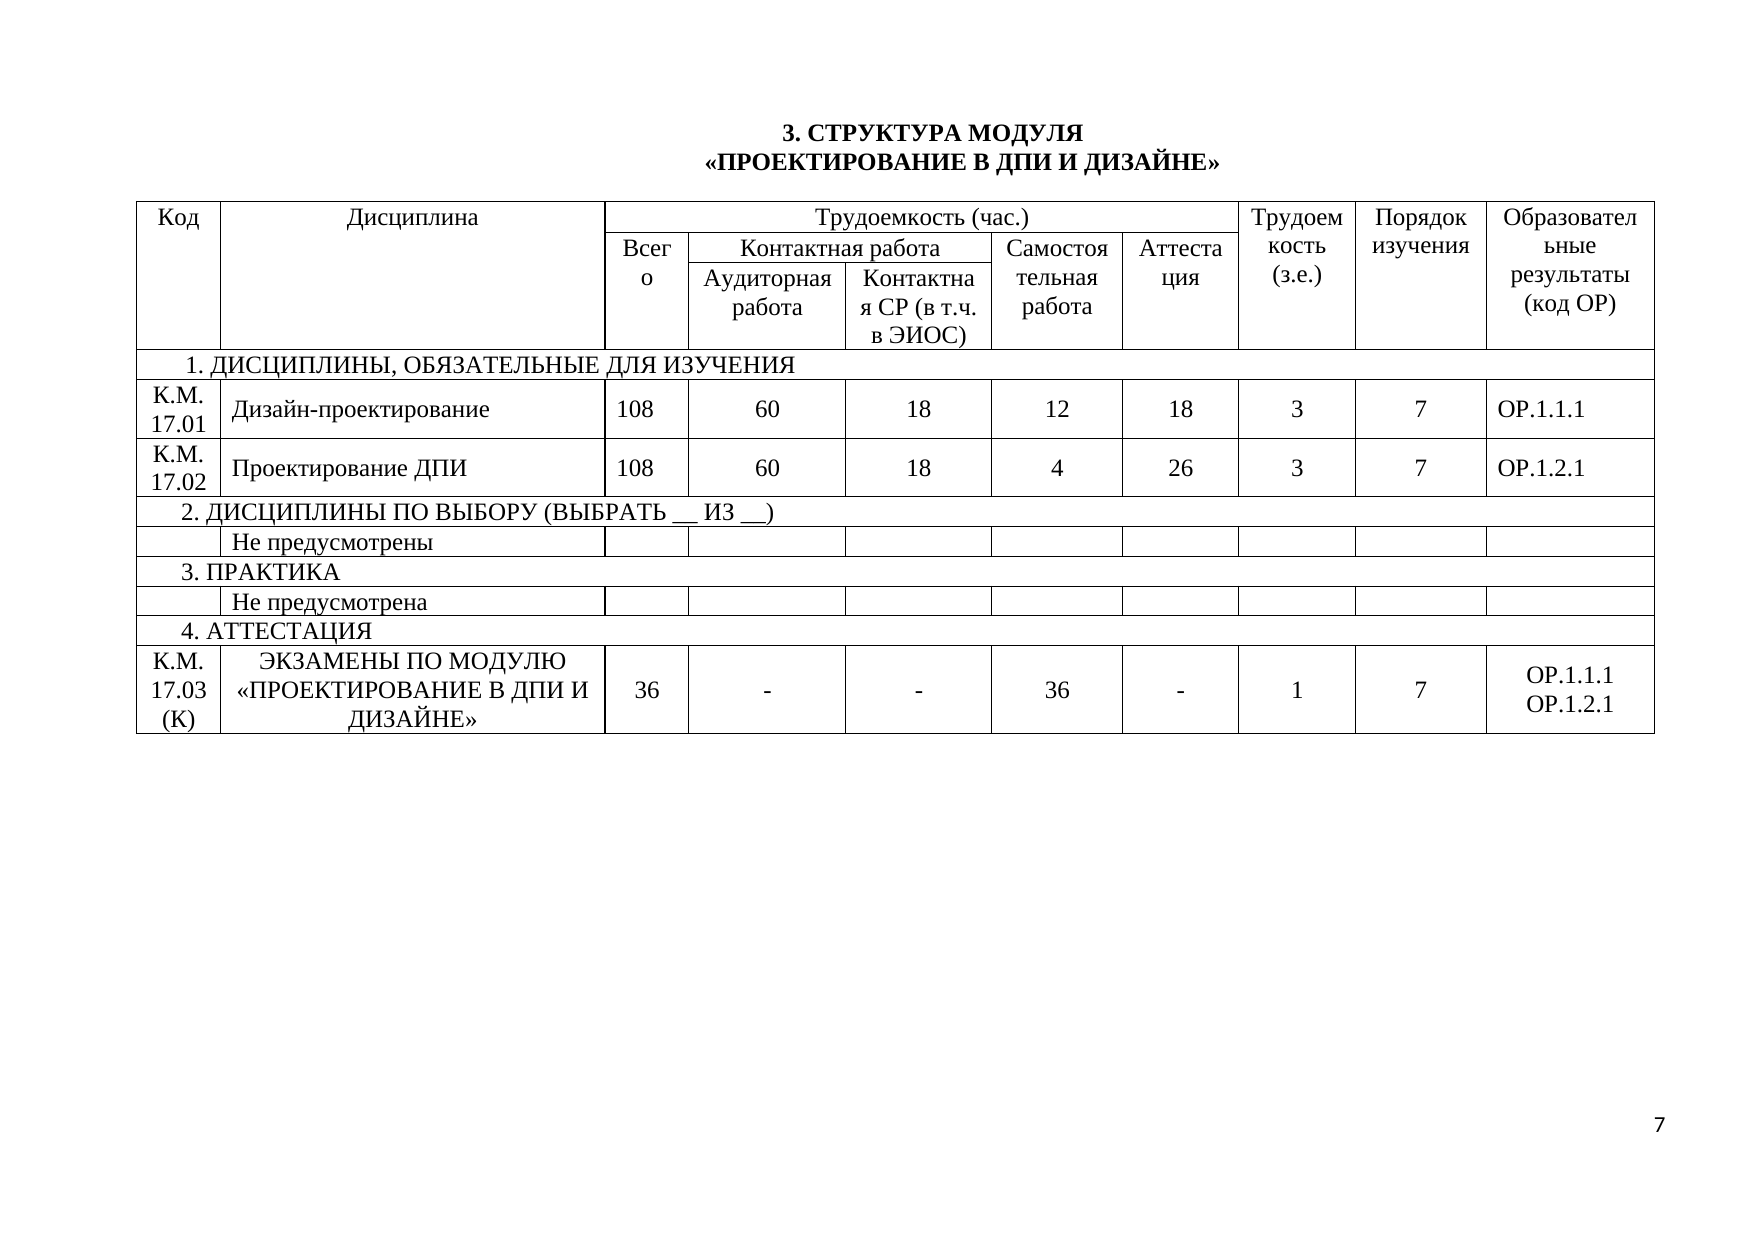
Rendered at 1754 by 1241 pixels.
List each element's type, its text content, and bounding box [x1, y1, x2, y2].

table_cell Всего [606, 233, 688, 349]
table_cell 4 [992, 439, 1122, 496]
table_cell [1239, 527, 1355, 556]
table_cell [1487, 587, 1654, 615]
table_cell Аудиторная работа [689, 263, 845, 349]
table_cell [846, 527, 991, 556]
table_cell 3. Практика [137, 557, 1654, 586]
table_cell 3 [1239, 380, 1355, 438]
table_cell ОР.1.2.1 [1487, 439, 1654, 496]
table_cell [1123, 587, 1238, 615]
table_header Образовательные результаты (код ОР) [1487, 202, 1654, 349]
text «ПРОЕКТИРОВАНИЕ В ДПИ И ДИЗАЙНЕ» [259, 147, 1665, 176]
table_cell 108 [606, 380, 688, 438]
table_cell Проектирование ДПИ [221, 439, 604, 496]
table_cell Самостоятельная работа [992, 233, 1122, 349]
table_cell Не предусмотрена [221, 587, 604, 615]
table_cell 60 [689, 380, 845, 438]
table_header Порядок изучения [1356, 202, 1486, 349]
table_cell [137, 527, 220, 556]
table_cell Экзамены по модулю «Проектирование в ДПИ и дизайне» [221, 646, 604, 732]
table_cell - [689, 646, 845, 732]
table_cell [689, 587, 845, 615]
table_cell Контактная СР (в т.ч. в ЭИОС) [846, 263, 991, 349]
text 3. Структура модуля [200, 118, 1665, 147]
table_cell 36 [606, 646, 688, 732]
table_cell 1 [1239, 646, 1355, 732]
table_cell [992, 527, 1122, 556]
table_header Код [137, 202, 220, 349]
table_cell 7 [1356, 646, 1486, 732]
table_cell [1356, 527, 1486, 556]
table_cell Контактная работа [689, 233, 991, 262]
table_cell - [1123, 646, 1238, 732]
table_cell [1239, 587, 1355, 615]
table_cell Дизайн-проектирование [221, 380, 604, 438]
table_cell 18 [846, 439, 991, 496]
table_cell [846, 587, 991, 615]
table_cell [992, 587, 1122, 615]
table_cell 108 [606, 439, 688, 496]
table_cell Аттестация [1123, 233, 1238, 349]
table_cell 18 [1123, 380, 1238, 438]
table_cell 7 [1356, 439, 1486, 496]
table_cell 7 [1356, 380, 1486, 438]
table_cell 36 [992, 646, 1122, 732]
table_header Трудоемкость (з.е.) [1239, 202, 1355, 349]
table_cell К.М.17.03(К) [137, 646, 220, 732]
table_cell ОР.1.1.1 [1487, 380, 1654, 438]
table_cell Не предусмотрены [221, 527, 604, 556]
table_cell 3 [1239, 439, 1355, 496]
table_cell [1356, 587, 1486, 615]
table_cell Дисциплины, обязательные для изучения [137, 350, 1654, 379]
table_cell - [846, 646, 991, 732]
table_cell 60 [689, 439, 845, 496]
table_cell 26 [1123, 439, 1238, 496]
table_cell 2. Дисциплины по выбору (выбрать __ из __) [137, 497, 1654, 526]
table_cell ОР.1.1.1 ОР.1.2.1 [1487, 646, 1654, 732]
table_cell [689, 527, 845, 556]
table_cell [1487, 527, 1654, 556]
table_header Дисциплина [221, 202, 604, 349]
table_cell [137, 587, 220, 615]
table_cell [1123, 527, 1238, 556]
table_cell [606, 587, 688, 615]
table_cell 18 [846, 380, 991, 438]
table_cell 12 [992, 380, 1122, 438]
table_cell К.М.17.01 [137, 380, 220, 438]
table_header Трудоемкость (час.) [606, 202, 1238, 232]
table_cell [606, 527, 688, 556]
table_cell К.М.17.02 [137, 439, 220, 496]
table_cell 4. аттестация [137, 616, 1654, 645]
